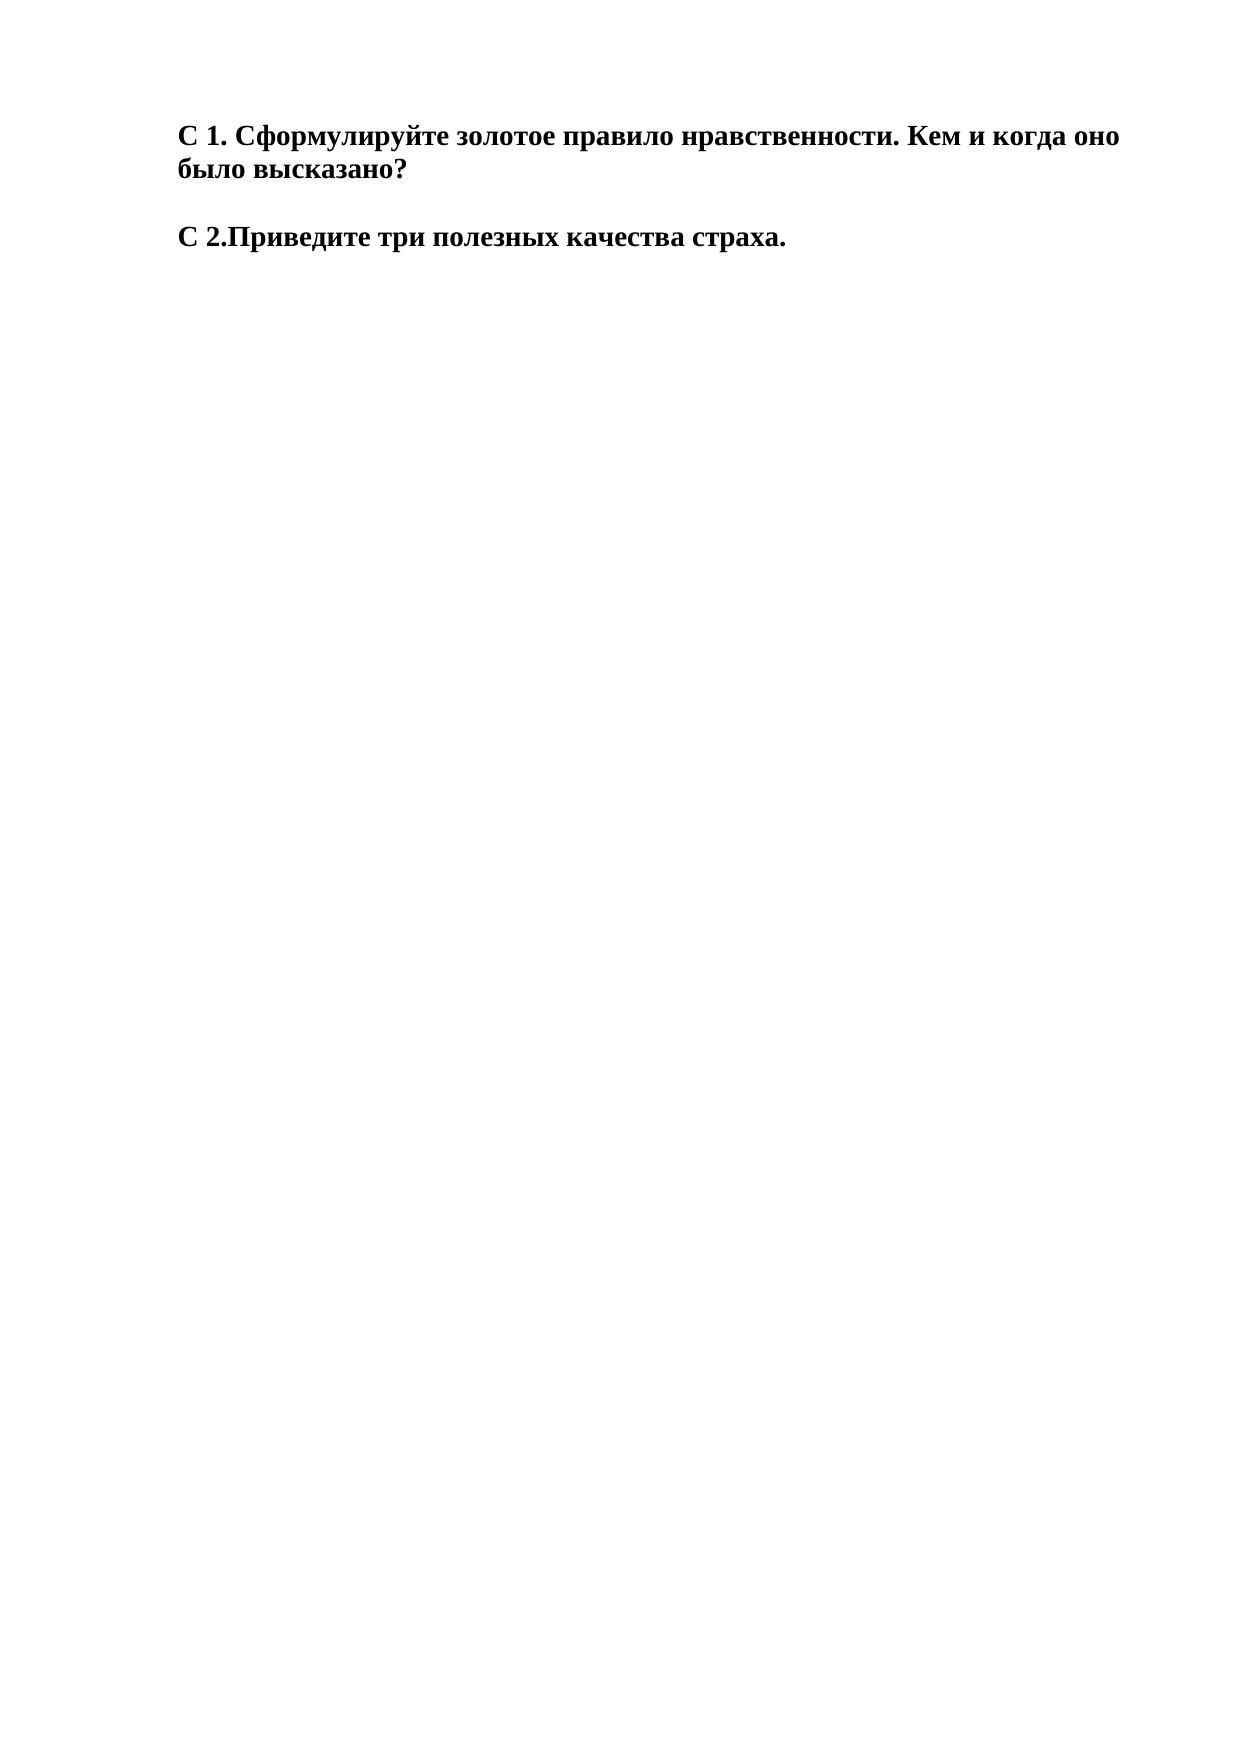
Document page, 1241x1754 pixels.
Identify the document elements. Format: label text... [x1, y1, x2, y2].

text С 1. Сформулируйте золотое правило нравственности. Кем и когда оно было высказано? [177, 118, 1152, 185]
text С 2.Приведите три полезных качества страха. [177, 219, 1152, 252]
